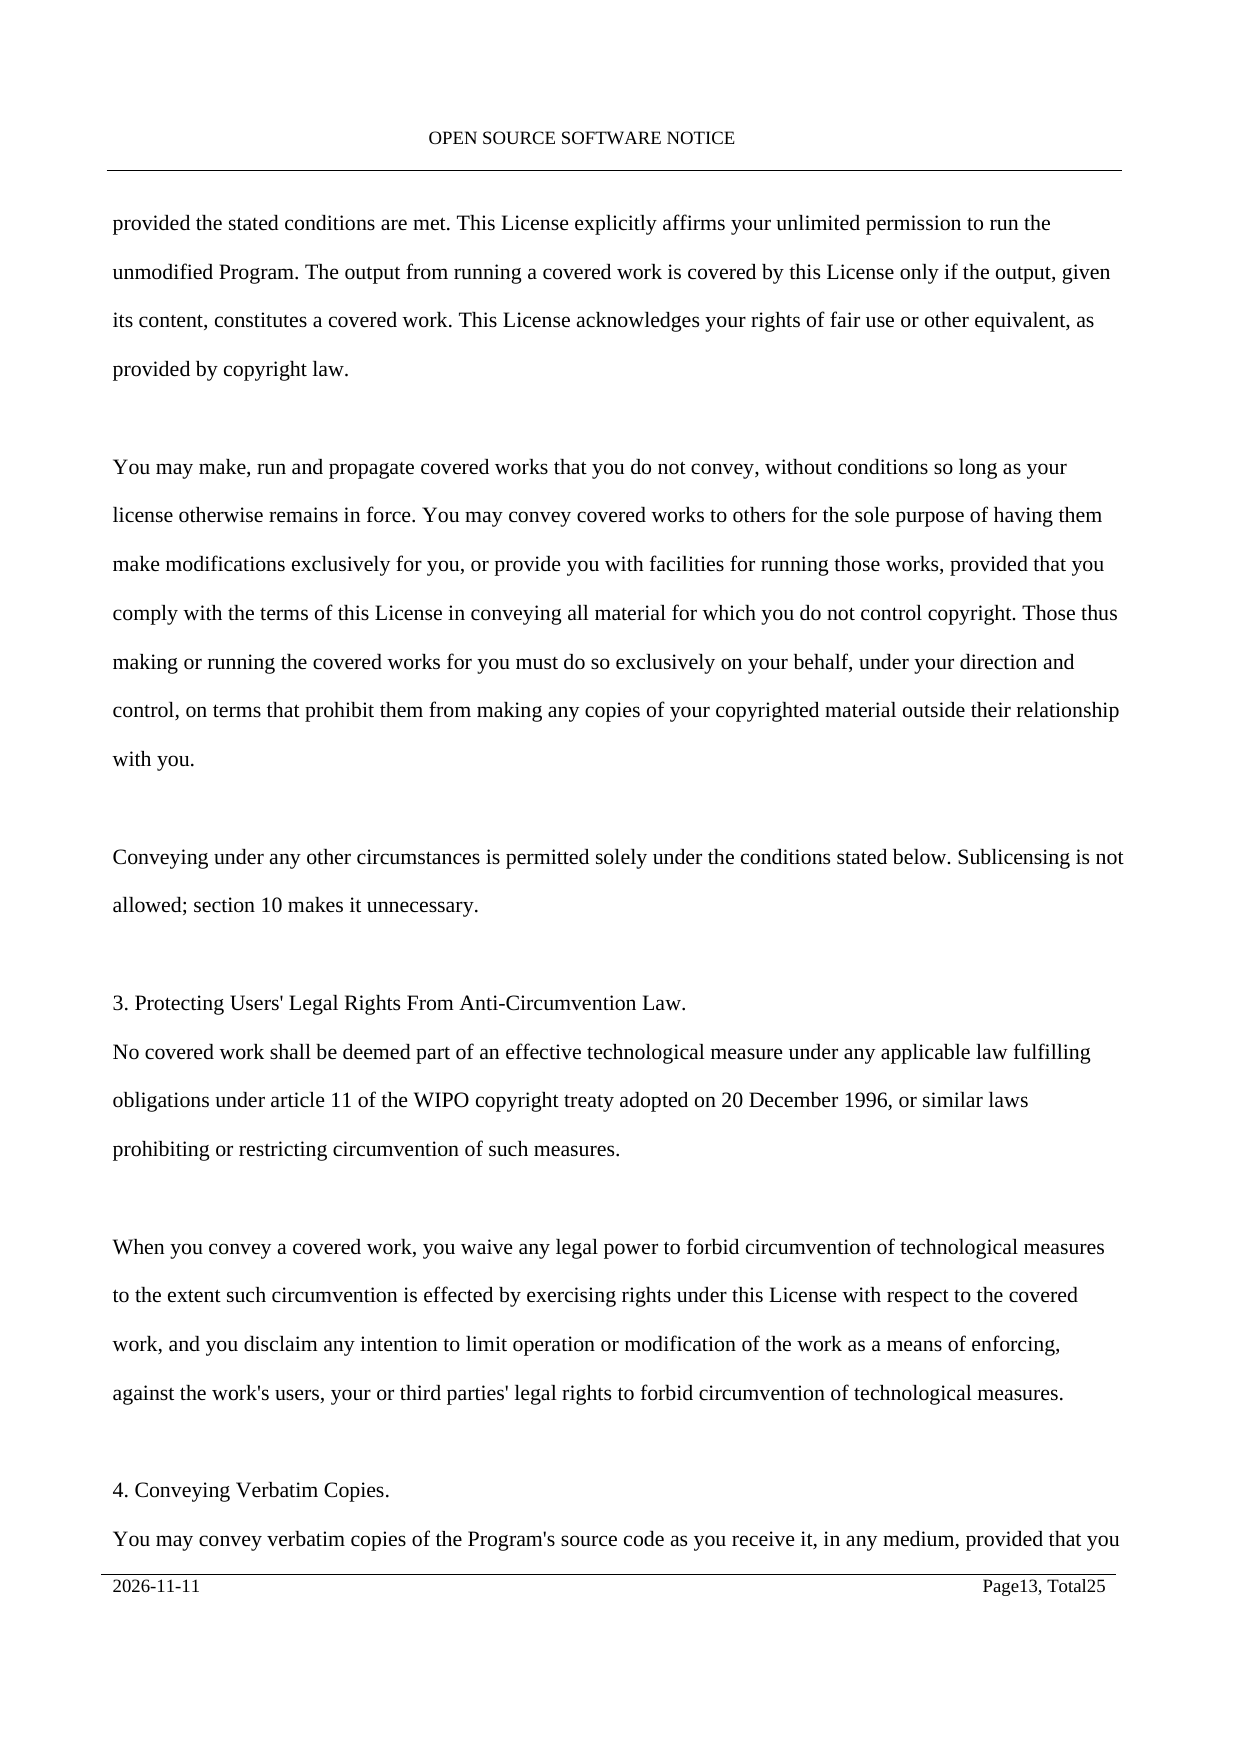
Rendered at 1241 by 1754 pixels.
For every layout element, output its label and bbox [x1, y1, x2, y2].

text [112, 206, 1128, 1555]
